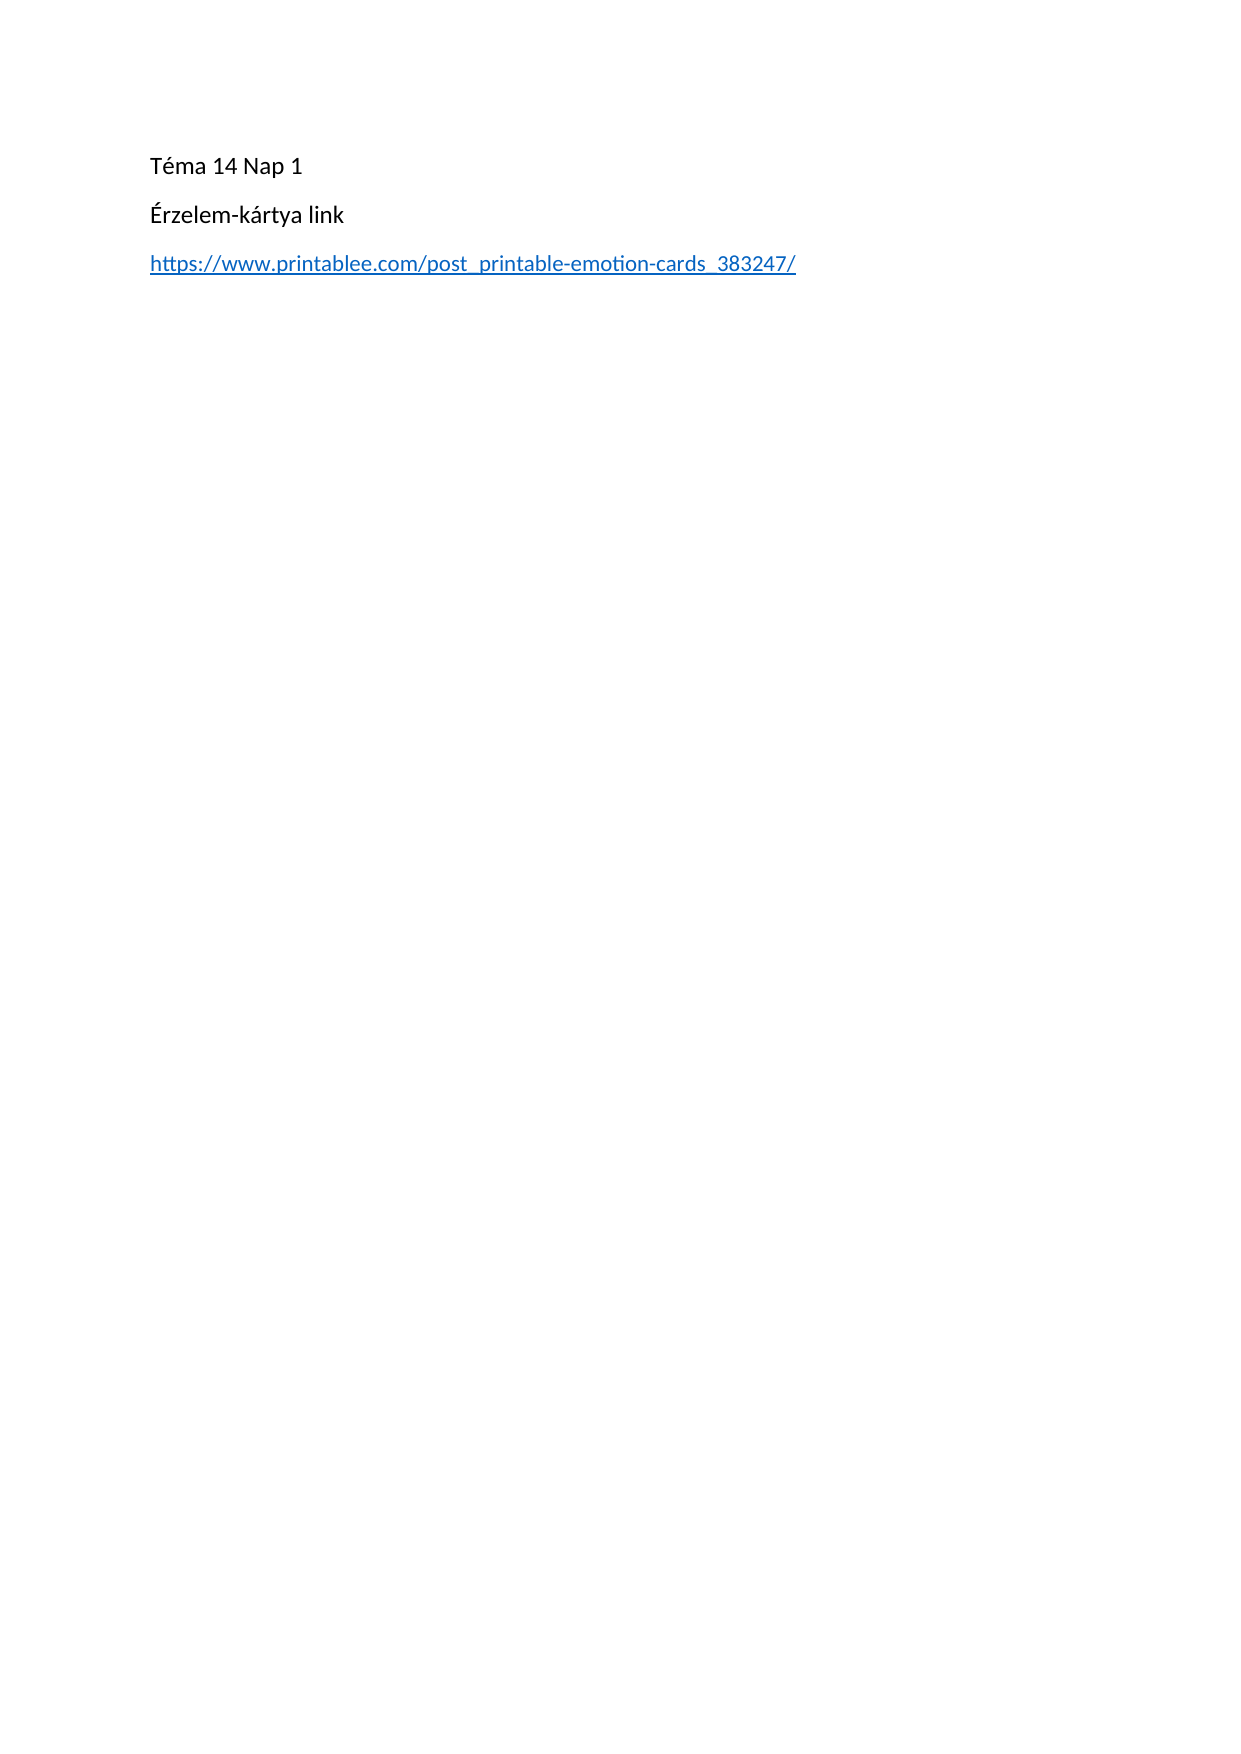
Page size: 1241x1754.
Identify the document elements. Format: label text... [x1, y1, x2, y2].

text Érzelem-kártya link [150, 199, 1090, 230]
text https://www.printablee.com/post_printable-emotion-cards_383247/ [150, 249, 1090, 277]
text Téma 14 Nap 1 [150, 150, 1090, 181]
